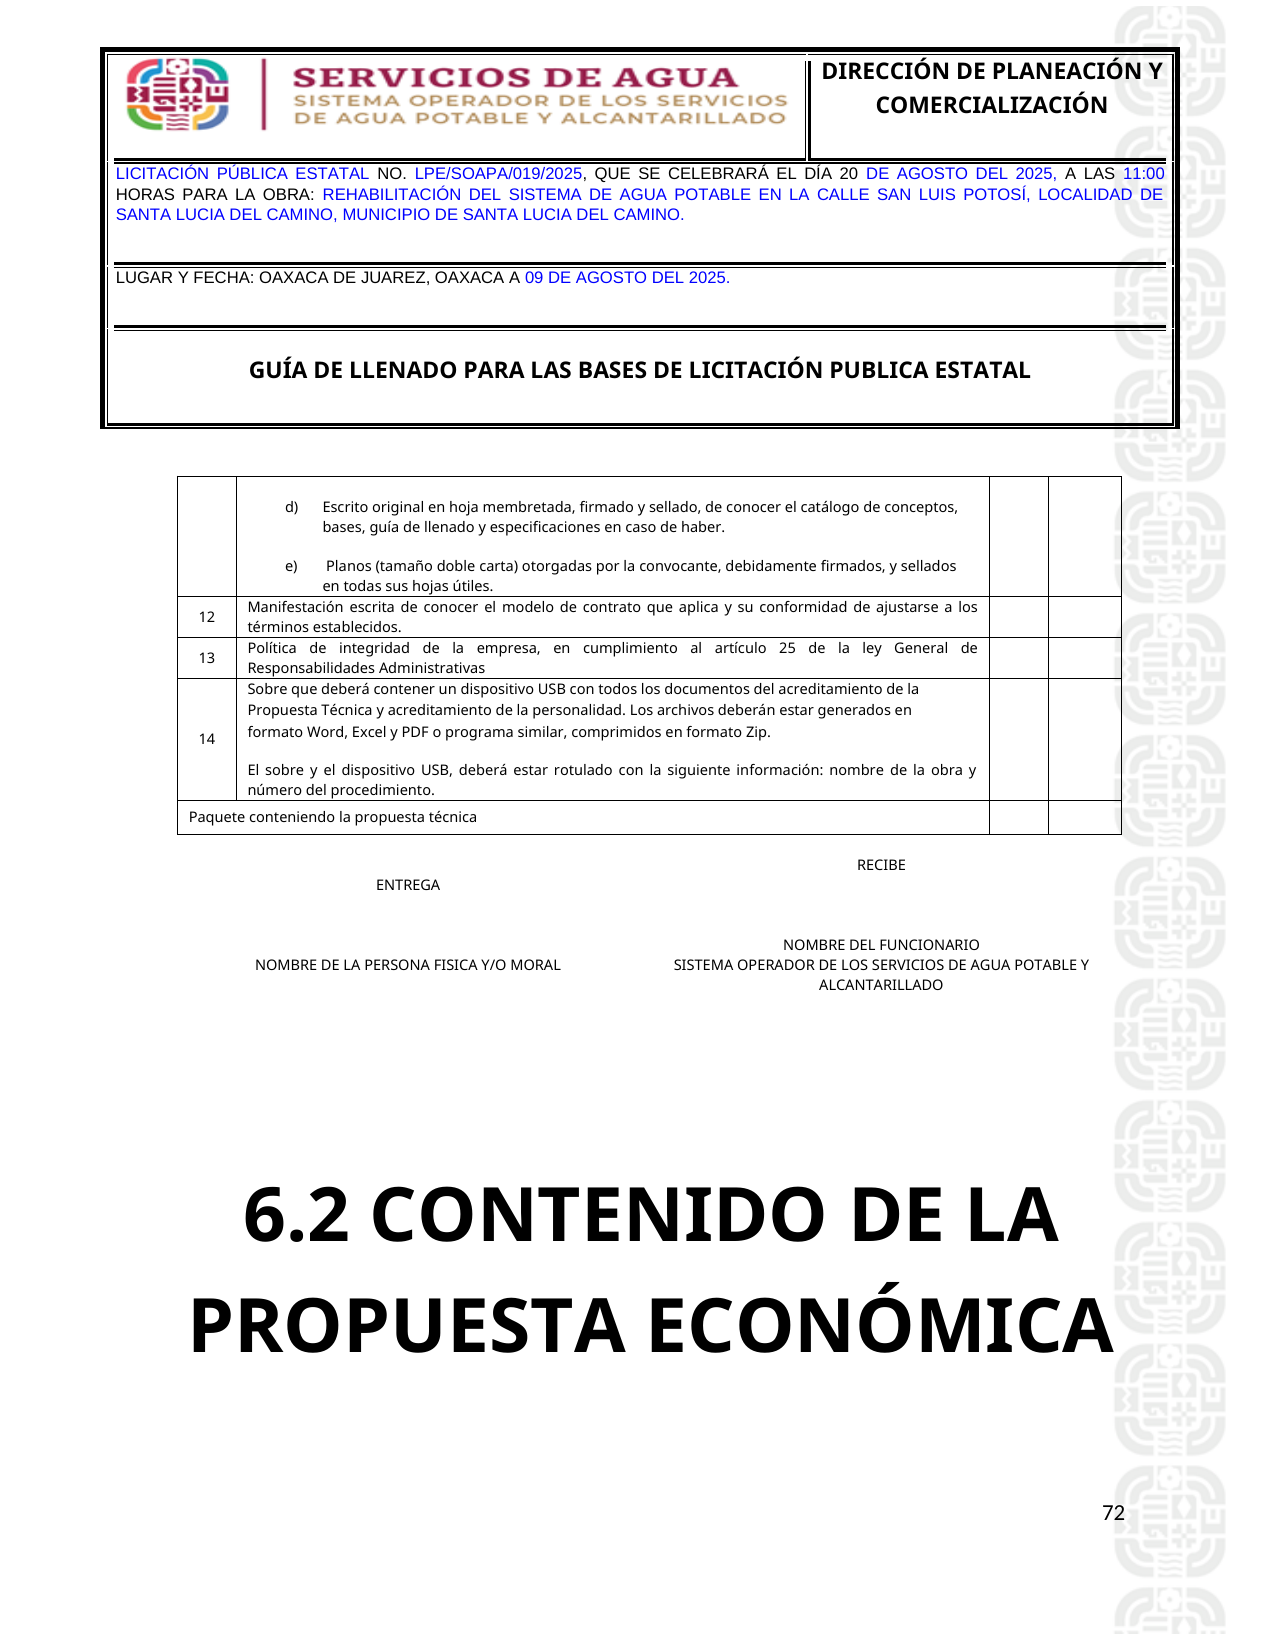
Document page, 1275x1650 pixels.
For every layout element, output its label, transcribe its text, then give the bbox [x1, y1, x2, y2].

table_cell [990, 477, 1048, 596]
table_cell 12 [178, 597, 236, 637]
table_cell 14 [178, 679, 236, 799]
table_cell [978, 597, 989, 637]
table_cell 13 [178, 638, 236, 678]
table_cell 11 [178, 477, 236, 596]
table_cell [1049, 679, 1121, 799]
table_cell ENTREGA NOMBRE DE LA PERSONA FISICA Y/O MORAL [177, 835, 639, 1034]
table_cell [1049, 477, 1121, 596]
table_cell Paquete conteniendo la propuesta técnica [178, 801, 989, 834]
table_cell [990, 638, 1048, 678]
table_cell [1049, 801, 1121, 834]
text 6.2 CONTENIDO DE LA PROPUESTA ECONÓMICA [177, 1161, 1125, 1374]
table_cell [1049, 638, 1121, 678]
table_cell [990, 679, 1048, 799]
table_cell Sobre que deberá contener un dispositivo USB con todos los documentos del acreditamiento de la Propuesta Técnica y acreditamiento de la personalidad. Los archivos deberán estar generados en formato Word, Excel y PDF o programa similar, comprimidos en formato Zip. El sobre y el dispositivo USB, deberá estar rotulado con la siguiente información: nombre de la obra y número del procedimiento. [237, 679, 989, 799]
picture [1100, 190, 1107, 199]
table_cell RECIBE NOMBRE DEL FUNCIONARIO SISTEMA OPERADOR DE LOS SERVICIOS DE AGUA POTABLE Y ALCANTARILLADO [639, 834, 1124, 1034]
picture [1099, 52, 1175, 427]
table_cell [990, 801, 1048, 834]
picture [122, 55, 796, 143]
table_cell [1049, 597, 1121, 637]
table_cell [990, 597, 1048, 637]
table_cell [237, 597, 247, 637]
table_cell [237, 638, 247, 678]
picture [1099, 6, 1229, 1634]
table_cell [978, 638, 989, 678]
